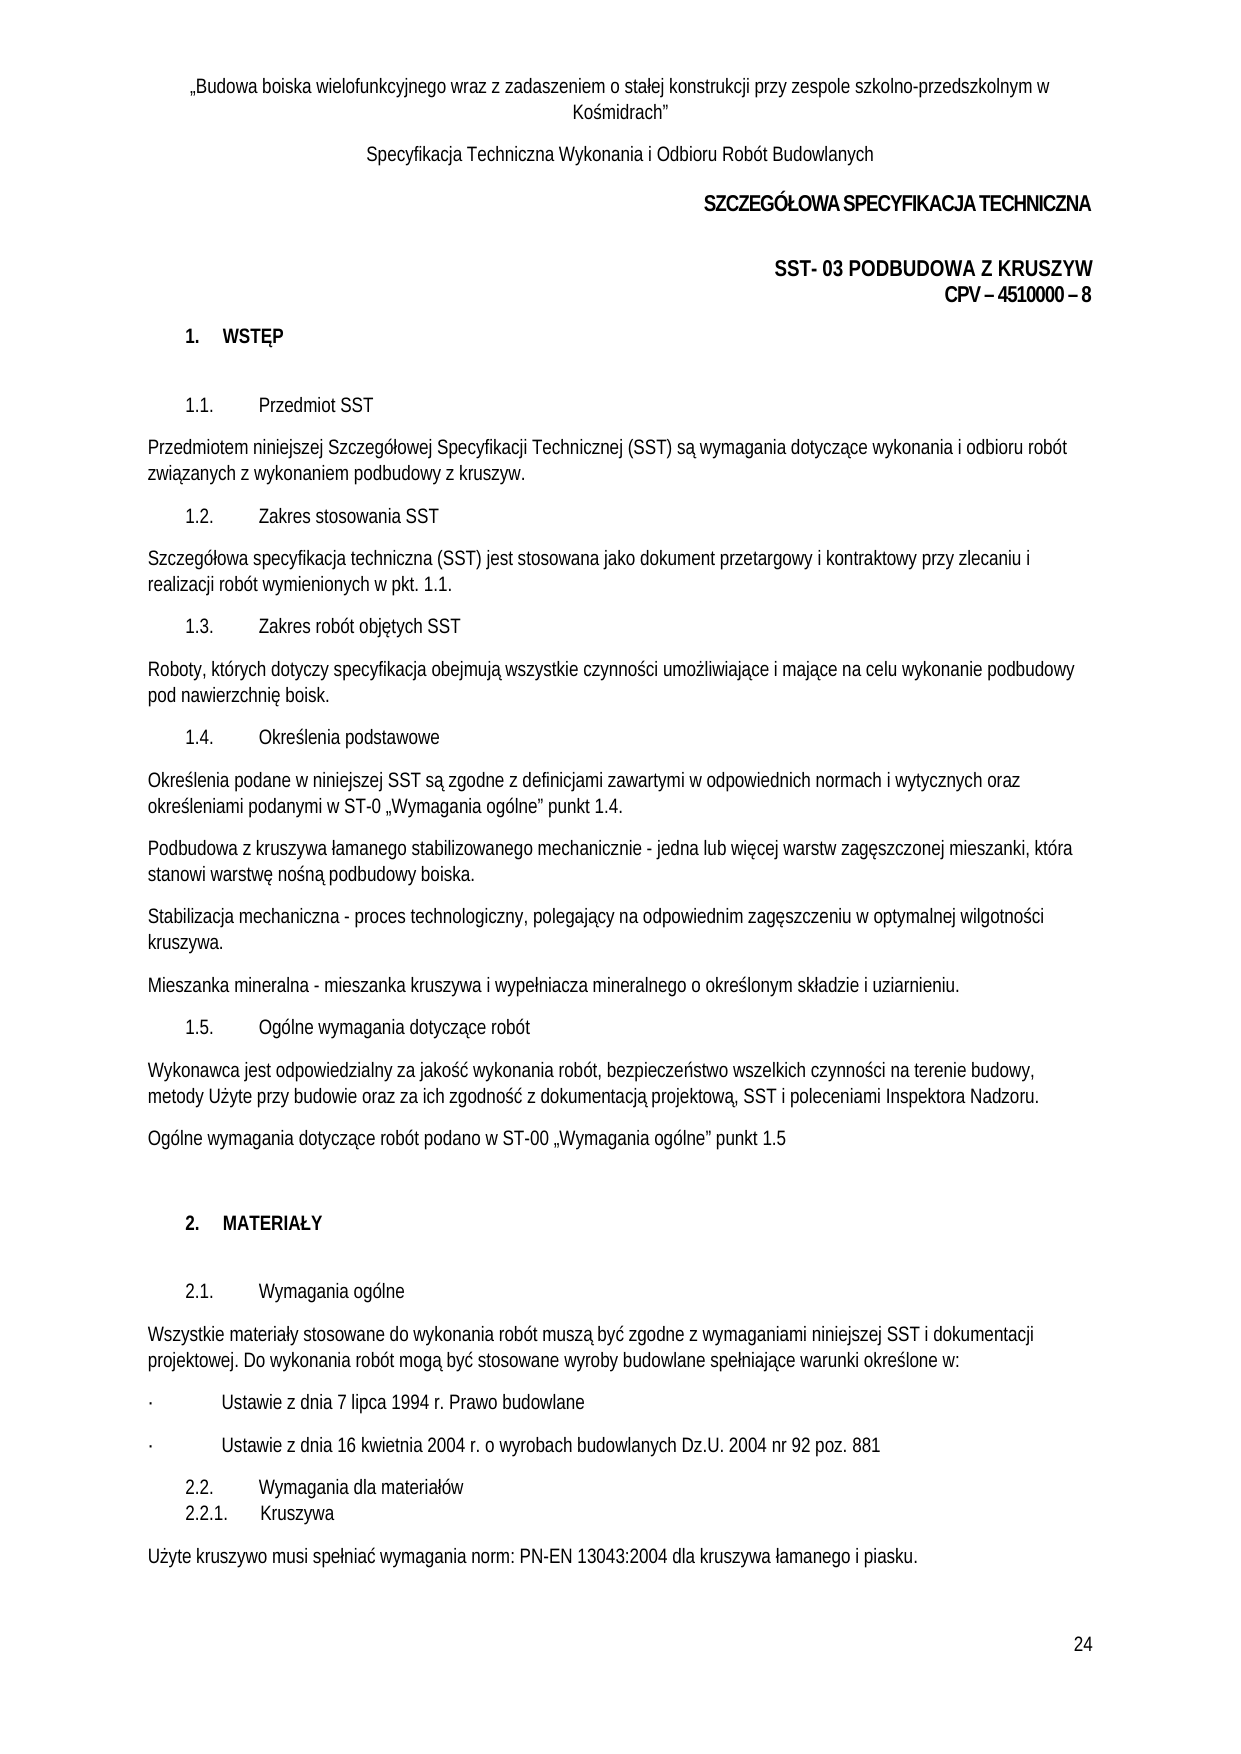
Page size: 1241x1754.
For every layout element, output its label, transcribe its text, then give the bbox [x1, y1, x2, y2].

text Roboty, których dotyczy specyfikacja obejmują wszystkie czynności umożliwiające i mające na celu wykonanie podbudowy pod nawierzchnię boisk. [148, 657, 1093, 707]
list Przedmiot SST [185, 393, 1093, 417]
text Stabilizacja mechaniczna - proces technologiczny, polegający na odpowiednim zagęszczeniu w optymalnej wilgotności kruszywa. [148, 904, 1093, 954]
text Użyte kruszywo musi spełniać wymagania norm: PN-EN 13043:2004 dla kruszywa łamanego i piasku. [148, 1544, 1093, 1568]
list Ogólne wymagania dotyczące robót [185, 1015, 1093, 1039]
subtitle WSTĘP [185, 324, 1093, 348]
title CPV – 4510000 – 8 [148, 281, 1093, 307]
subtitle SST- 03 PODBUDOWA Z KRUSZYW [148, 254, 1093, 281]
text Wykonawca jest odpowiedzialny za jakość wykonania robót, bezpieczeństwo wszelkich czynności na terenie budowy, metody Użyte przy budowie oraz za ich zgodność z dokumentacją projektową, SST i poleceniami Inspektora Nadzoru. [148, 1058, 1093, 1108]
subtitle MATERIAŁY [185, 1211, 1093, 1235]
list Zakres robót objętych SST [185, 614, 1093, 638]
title SZCZEGÓŁOWA SPECYFIKACJA TECHNICZNA [148, 190, 1093, 216]
text · Ustawie z dnia 7 lipca 1994 r. Prawo budowlane [148, 1390, 1093, 1414]
list Kruszywa [185, 1501, 1093, 1525]
text Określenia podane w niniejszej SST są zgodne z definicjami zawartymi w odpowiednich normach i wytycznych oraz określeniami podanymi w ST-0 „Wymagania ogólne” punkt 1.4. [148, 768, 1093, 818]
text Ogólne wymagania dotyczące robót podano w ST-00 „Wymagania ogólne” punkt 1.5 [148, 1126, 1093, 1150]
text Podbudowa z kruszywa łamanego stabilizowanego mechanicznie - jedna lub więcej warstw zagęszczonej mieszanki, która stanowi warstwę nośną podbudowy boiska. [148, 836, 1093, 886]
text Wszystkie materiały stosowane do wykonania robót muszą być zgodne z wymaganiami niniejszej SST i dokumentacji projektowej. Do wykonania robót mogą być stosowane wyroby budowlane spełniające warunki określone w: [148, 1322, 1093, 1372]
list Określenia podstawowe [185, 725, 1093, 749]
text Szczegółowa specyfikacja techniczna (SST) jest stosowana jako dokument przetargowy i kontraktowy przy zlecaniu i realizacji robót wymienionych w pkt. 1.1. [148, 546, 1093, 596]
text Przedmiotem niniejszej Szczegółowej Specyfikacji Technicznej (SST) są wymagania dotyczące wykonania i odbioru robót związanych z wykonaniem podbudowy z kruszyw. [148, 435, 1093, 485]
list Zakres stosowania SST [185, 504, 1093, 528]
list Wymagania ogólne [185, 1279, 1093, 1303]
text · Ustawie z dnia 16 kwietnia 2004 r. o wyrobach budowlanych Dz.U. 2004 nr 92 poz. 881 [148, 1433, 1093, 1457]
text Mieszanka mineralna - mieszanka kruszywa i wypełniacza mineralnego o określonym składzie i uziarnieniu. [148, 973, 1093, 997]
list Wymagania dla materiałów [185, 1475, 1093, 1499]
